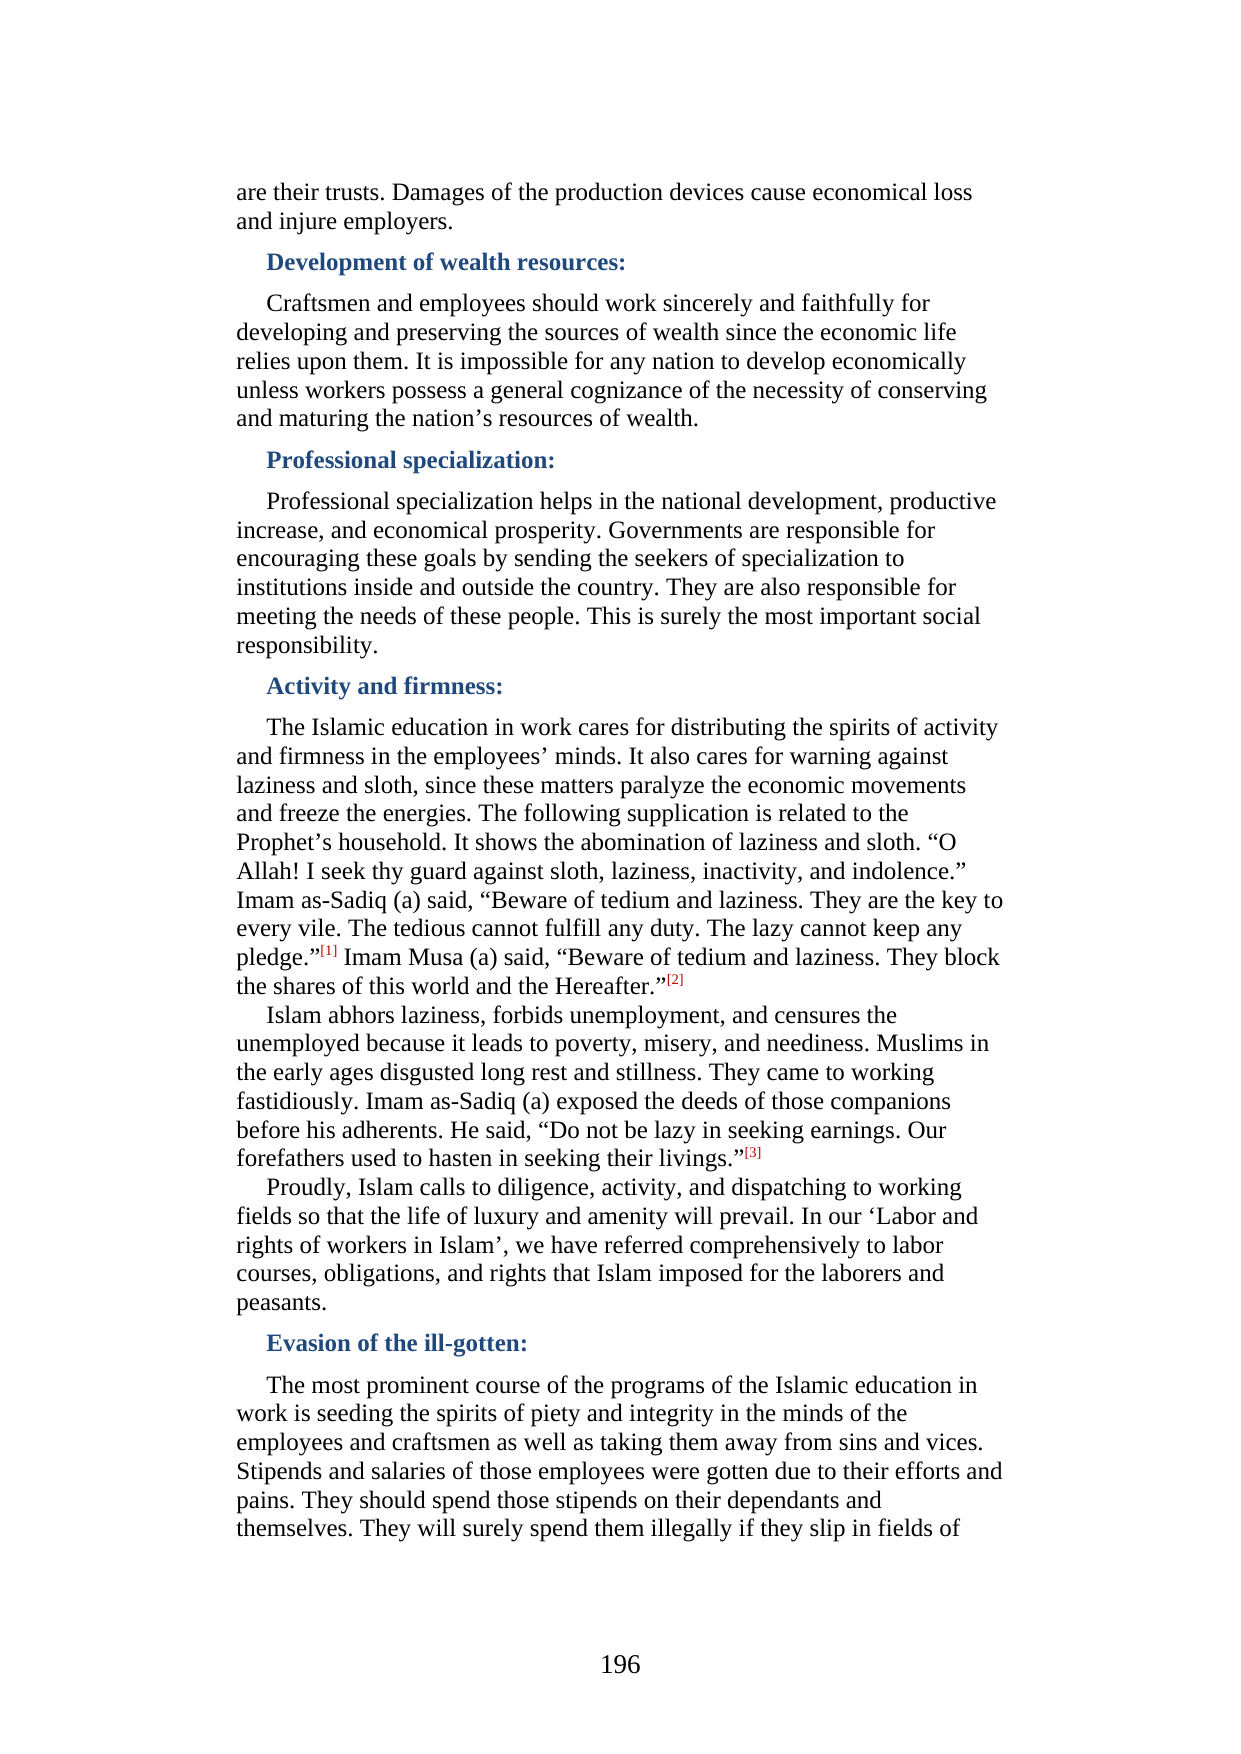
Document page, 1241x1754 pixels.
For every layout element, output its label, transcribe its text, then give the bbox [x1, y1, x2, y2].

subtitle Evasion of the ill-gotten: [236, 1328, 1004, 1357]
text The Islamic education in work cares for distributing the spirits of activity and firmness in the employees’ minds. It also cares for warning against laziness and sloth, since these matters paralyze the economic movements and freeze the energies. The following supplication is related to the Prophet’s household. It shows the abomination of laziness and sloth. “O Allah! I seek thy guard against sloth, laziness, inactivity, and indolence.” Imam as-Sadiq (a) said, “Beware of tedium and laziness. They are the key to every vile. The tedious cannot fulfill any duty. The lazy cannot keep any pledge.”[1] Imam Musa (a) said, “Beware of tedium and laziness. They block the shares of this world and the Hereafter.”[2] [236, 712, 1004, 1000]
text Professional specialization helps in the national development, productive increase, and economical prosperity. Governments are responsible for encouraging these goals by sending the seekers of specialization to institutions inside and outside the country. They are also responsible for meeting the needs of these people. This is surely the most important social responsibility. [236, 486, 1004, 658]
text Proudly, Islam calls to diligence, activity, and dispatching to working fields so that the life of luxury and amenity will prevail. In our ‘Labor and rights of workers in Islam’, we have referred comprehensively to labor courses, obligations, and rights that Islam imposed for the laborers and peasants. [236, 1172, 1004, 1316]
text Craftsmen and employees should work sincerely and faithfully for developing and preserving the sources of wealth since the economic life relies upon them. It is impossible for any nation to develop economically unless workers possess a general cognizance of the necessity of conserving and maturing the nation’s resources of wealth. [236, 288, 1004, 432]
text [236, 177, 1004, 235]
subtitle Activity and firmness: [236, 671, 1004, 700]
subtitle Professional specialization: [236, 445, 1004, 473]
subtitle Development of wealth resources: [236, 247, 1004, 276]
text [236, 1370, 1004, 1542]
text Islam abhors laziness, forbids unemployment, and censures the unemployed because it leads to poverty, misery, and neediness. Muslims in the early ages disgusted long rest and stillness. They came to working fastidiously. Imam as-Sadiq (a) exposed the deeds of those companions before his adherents. He said, “Do not be lazy in seeking earnings. Our forefathers used to hasten in seeking their livings.”[3] [236, 1000, 1004, 1172]
